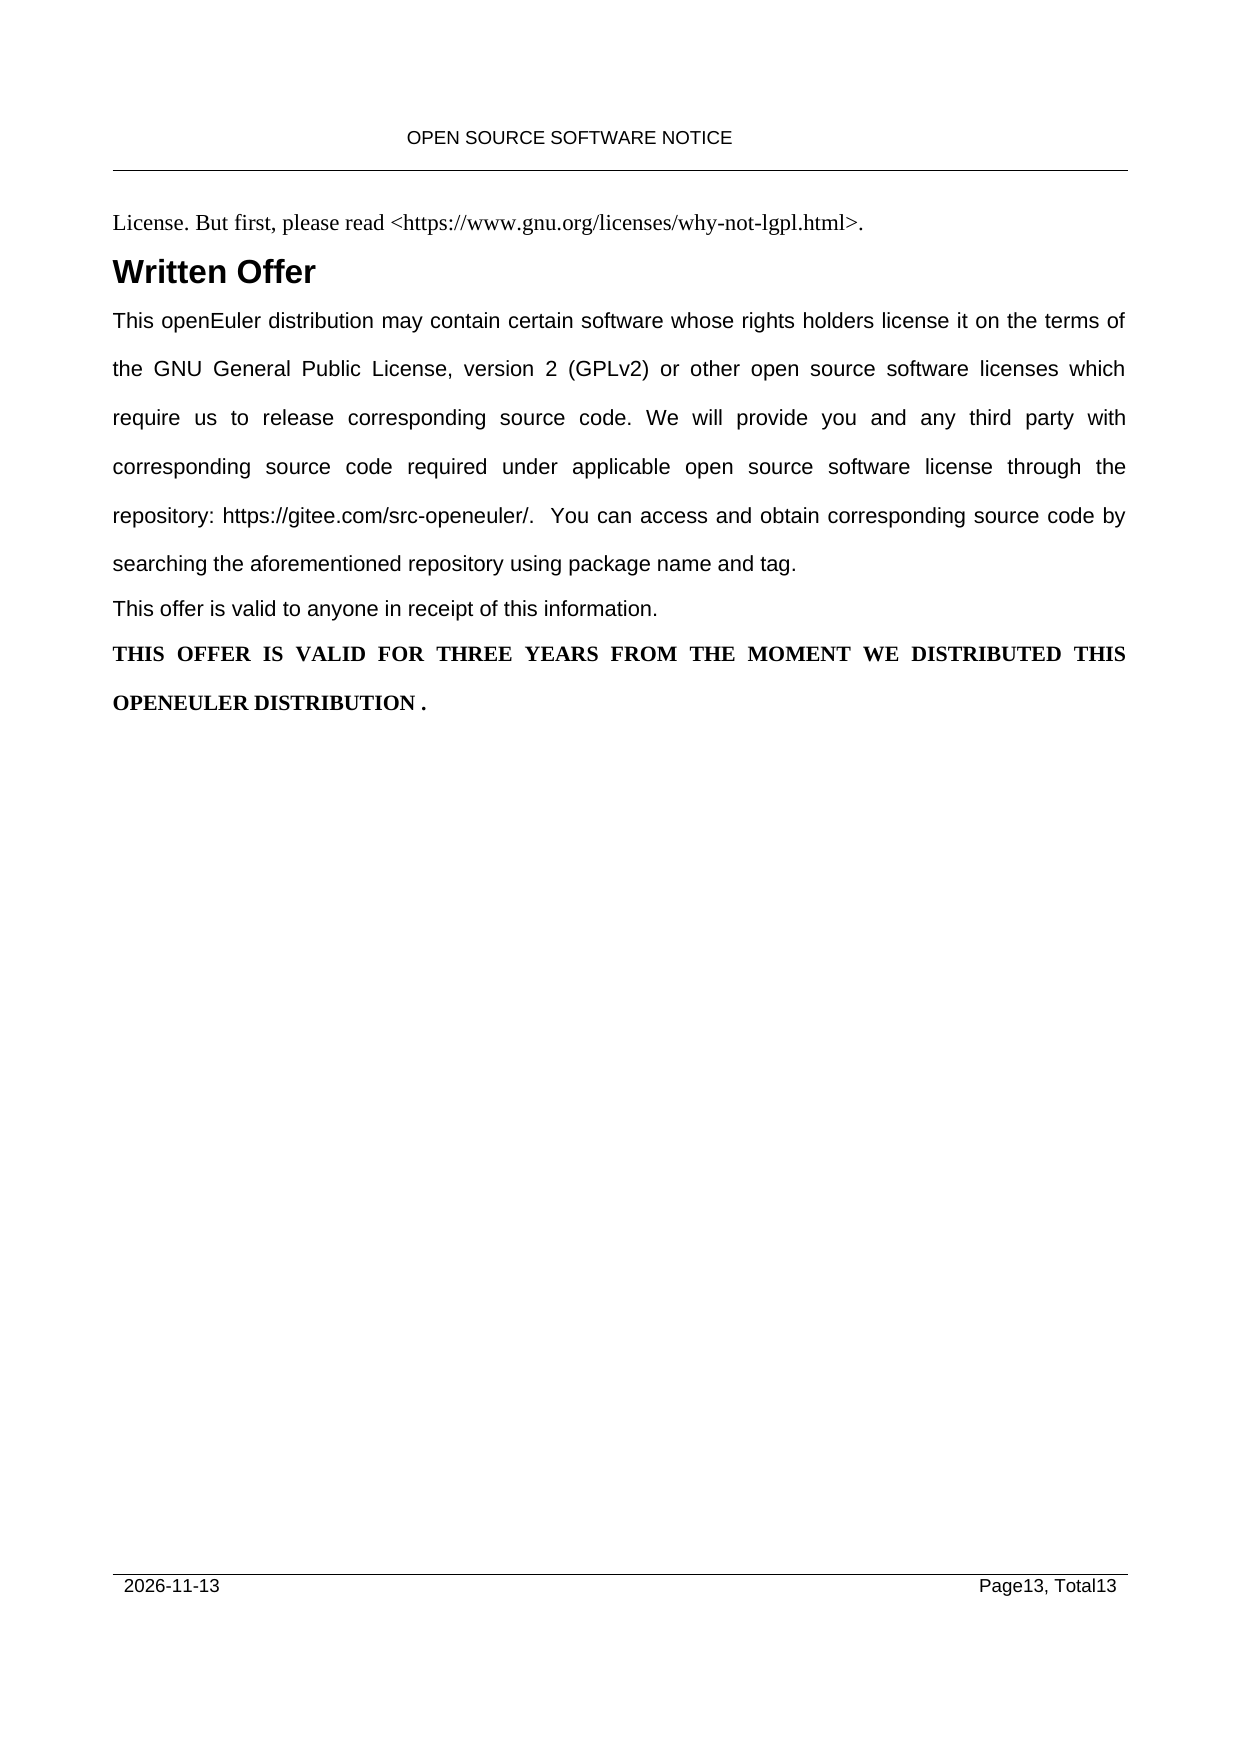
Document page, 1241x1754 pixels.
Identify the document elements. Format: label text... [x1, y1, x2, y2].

text This offer is valid to anyone in receipt of this information. [112, 593, 1128, 625]
text Written Offer [112, 239, 1128, 304]
text This openEuler distribution may contain certain software whose rights holders license it on the terms of the GNU General Public License, version 2 (GPLv2) or other open source software licenses which require us to release corresponding source code. We will provide you and any third party with corresponding source code required under applicable open source software license through the repository: https://gitee.com/src-openeuler/. You can access and obtain corresponding source code by searching the aforementioned repository using package name and tag. [112, 304, 1128, 580]
text THIS OFFER IS VALID FOR THREE YEARS FROM THE MOMENT WE DISTRIBUTED THIS OPENEULER DISTRIBUTION . [112, 638, 1128, 719]
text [112, 206, 1128, 239]
